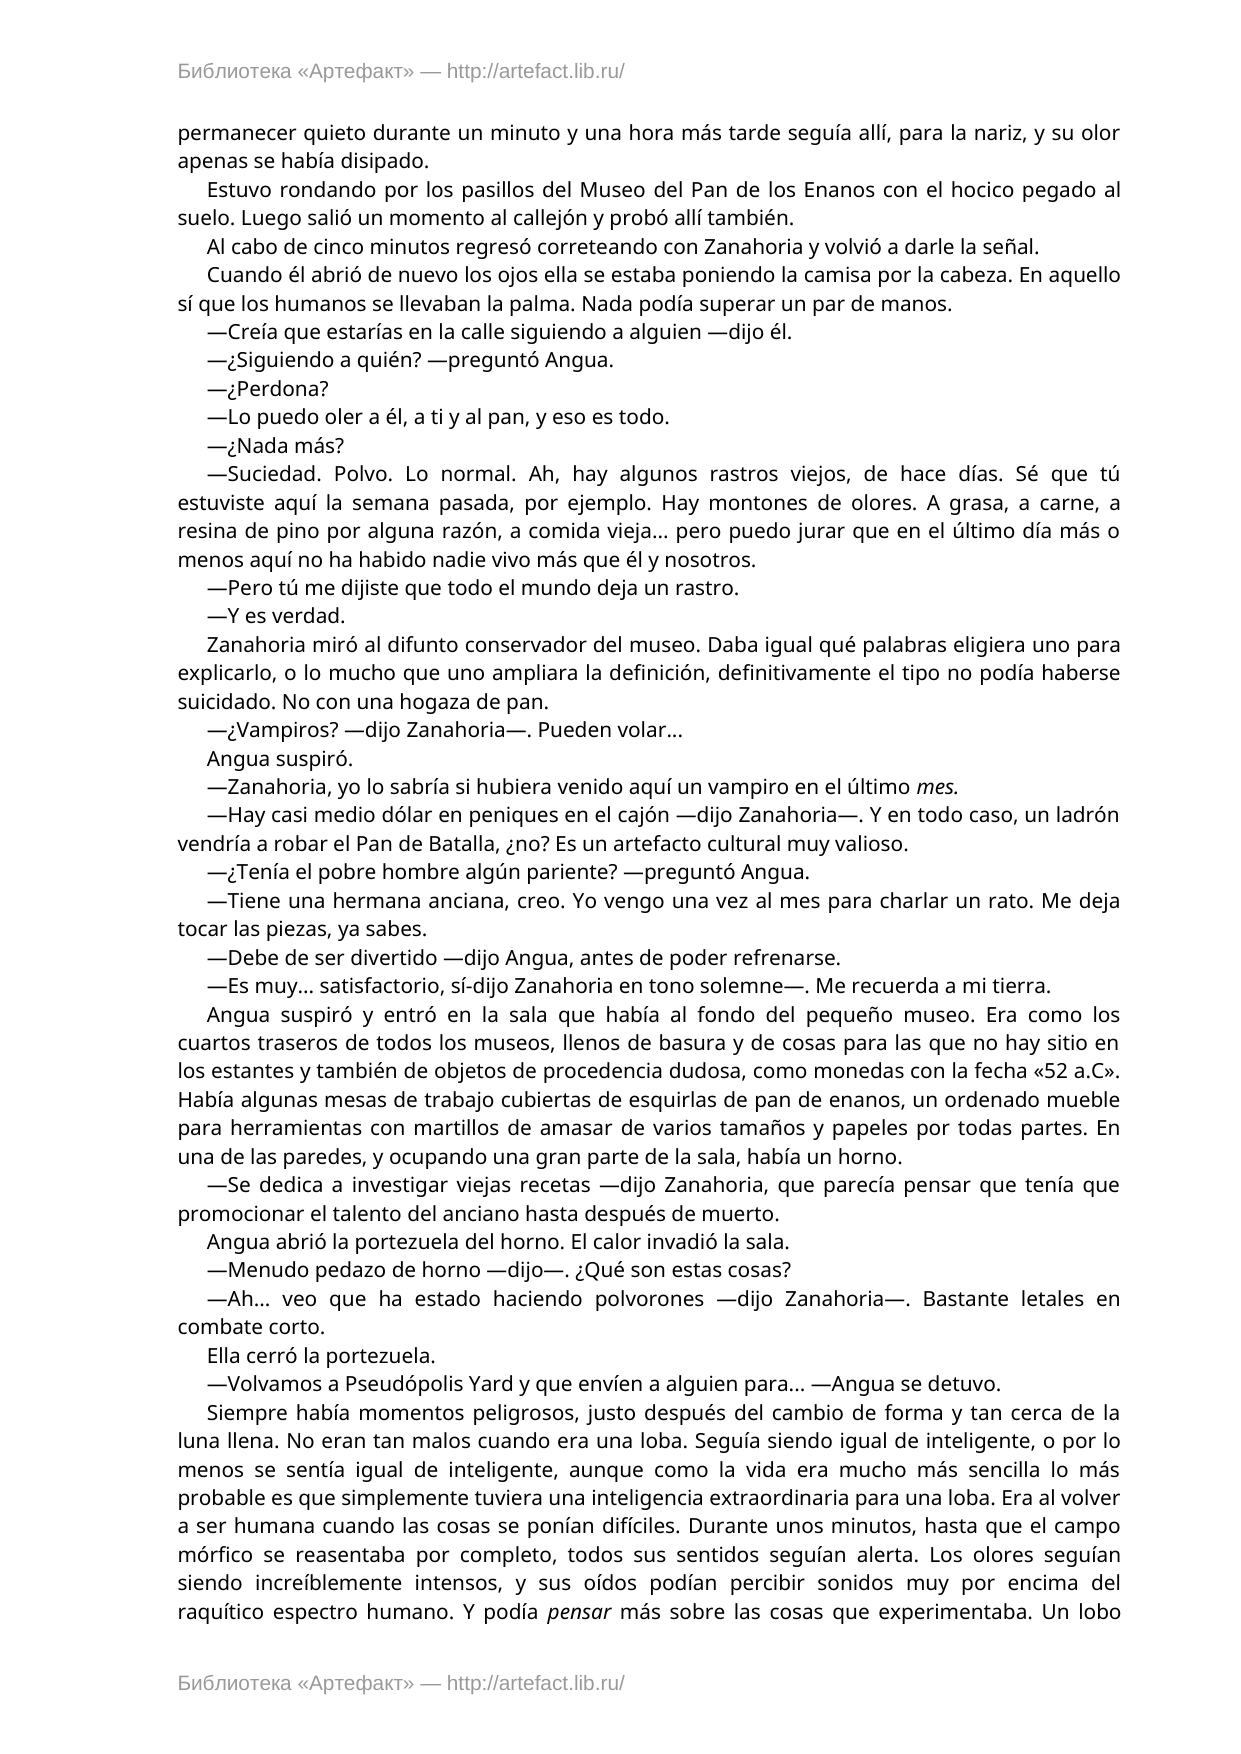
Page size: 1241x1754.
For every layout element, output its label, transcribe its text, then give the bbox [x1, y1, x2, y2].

text —Hay casi medio dólar en peniques en el cajón —dijo Zanahoria—. Y en todo caso, un ladrón vendría a robar el Pan de Batalla, ¿no? Es un artefacto cultural muy valioso. [177, 801, 1122, 857]
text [177, 118, 1122, 175]
text —Pero tú me dijiste que todo el mundo deja un rastro. [177, 573, 1122, 602]
text —Y es verdad. [177, 602, 1122, 630]
text Zanahoria miró al difunto conservador del museo. Daba igual qué palabras eligiera uno para explicarlo, o lo mucho que uno ampliara la definición, definitivamente el tipo no podía haberse suicidado. No con una hogaza de pan. [177, 630, 1122, 715]
text —Volvamos a Pseudópolis Yard y que envíen a alguien para... —Angua se detuvo. [177, 1369, 1122, 1398]
text —Suciedad. Polvo. Lo normal. Ah, hay algunos rastros viejos, de hace días. Sé que tú estuviste aquí la semana pasada, por ejemplo. Hay montones de olores. A grasa, a carne, a resina de pino por alguna razón, a comida vieja... pero puedo jurar que en el último día más o menos aquí no ha habido nadie vivo más que él y nosotros. [177, 459, 1122, 573]
text —Ah... veo que ha estado haciendo polvorones —dijo Zanahoria—. Bastante letales en combate corto. [177, 1284, 1122, 1341]
text Angua suspiró y entró en la sala que había al fondo del pequeño museo. Era como los cuartos traseros de todos los museos, llenos de basura y de cosas para las que no hay sitio en los estantes y también de objetos de procedencia dudosa, como monedas con la fecha «52 a.C». Había algunas mesas de trabajo cubiertas de esquirlas de pan de enanos, un ordenado mueble para herramientas con martillos de amasar de varios tamaños y papeles por todas partes. En una de las paredes, y ocupando una gran parte de la sala, había un horno. [177, 1000, 1122, 1170]
text Angua abrió la portezuela del horno. El calor invadió la sala. [177, 1227, 1122, 1256]
text —Zanahoria, yo lo sabría si hubiera venido aquí un vampiro en el último mes. [177, 772, 1122, 801]
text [177, 1398, 1122, 1625]
text Estuvo rondando por los pasillos del Museo del Pan de los Enanos con el hocico pegado al suelo. Luego salió un momento al callejón y probó allí también. [177, 175, 1122, 232]
text Ella cerró la portezuela. [177, 1341, 1122, 1369]
text —¿Vampiros? —dijo Zanahoria—. Pueden volar... [177, 715, 1122, 744]
text —Menudo pedazo de horno —dijo—. ¿Qué son estas cosas? [177, 1256, 1122, 1284]
text —¿Tenía el pobre hombre algún pariente? —preguntó Angua. [177, 857, 1122, 886]
text —Tiene una hermana anciana, creo. Yo vengo una vez al mes para charlar un rato. Me deja tocar las piezas, ya sabes. [177, 886, 1122, 943]
text —¿Siguiendo a quién? —preguntó Angua. [177, 346, 1122, 374]
text —Se dedica a investigar viejas recetas —dijo Zanahoria, que parecía pensar que tenía que promocionar el talento del anciano hasta después de muerto. [177, 1170, 1122, 1227]
text —Lo puedo oler a él, a ti y al pan, y eso es todo. [177, 402, 1122, 431]
text —¿Nada más? [177, 431, 1122, 459]
text —Es muy... satisfactorio, sí-dijo Zanahoria en tono solemne—. Me recuerda a mi tierra. [177, 971, 1122, 1000]
text Al cabo de cinco minutos regresó correteando con Zanahoria y volvió a darle la señal. [177, 232, 1122, 260]
text Angua suspiró. [177, 744, 1122, 772]
text Cuando él abrió de nuevo los ojos ella se estaba poniendo la camisa por la cabeza. En aquello sí que los humanos se llevaban la palma. Nada podía superar un par de manos. [177, 260, 1122, 317]
text —Creía que estarías en la calle siguiendo a alguien —dijo él. [177, 317, 1122, 346]
text —Debe de ser divertido —dijo Angua, antes de poder refrenarse. [177, 943, 1122, 971]
text —¿Perdona? [177, 374, 1122, 402]
